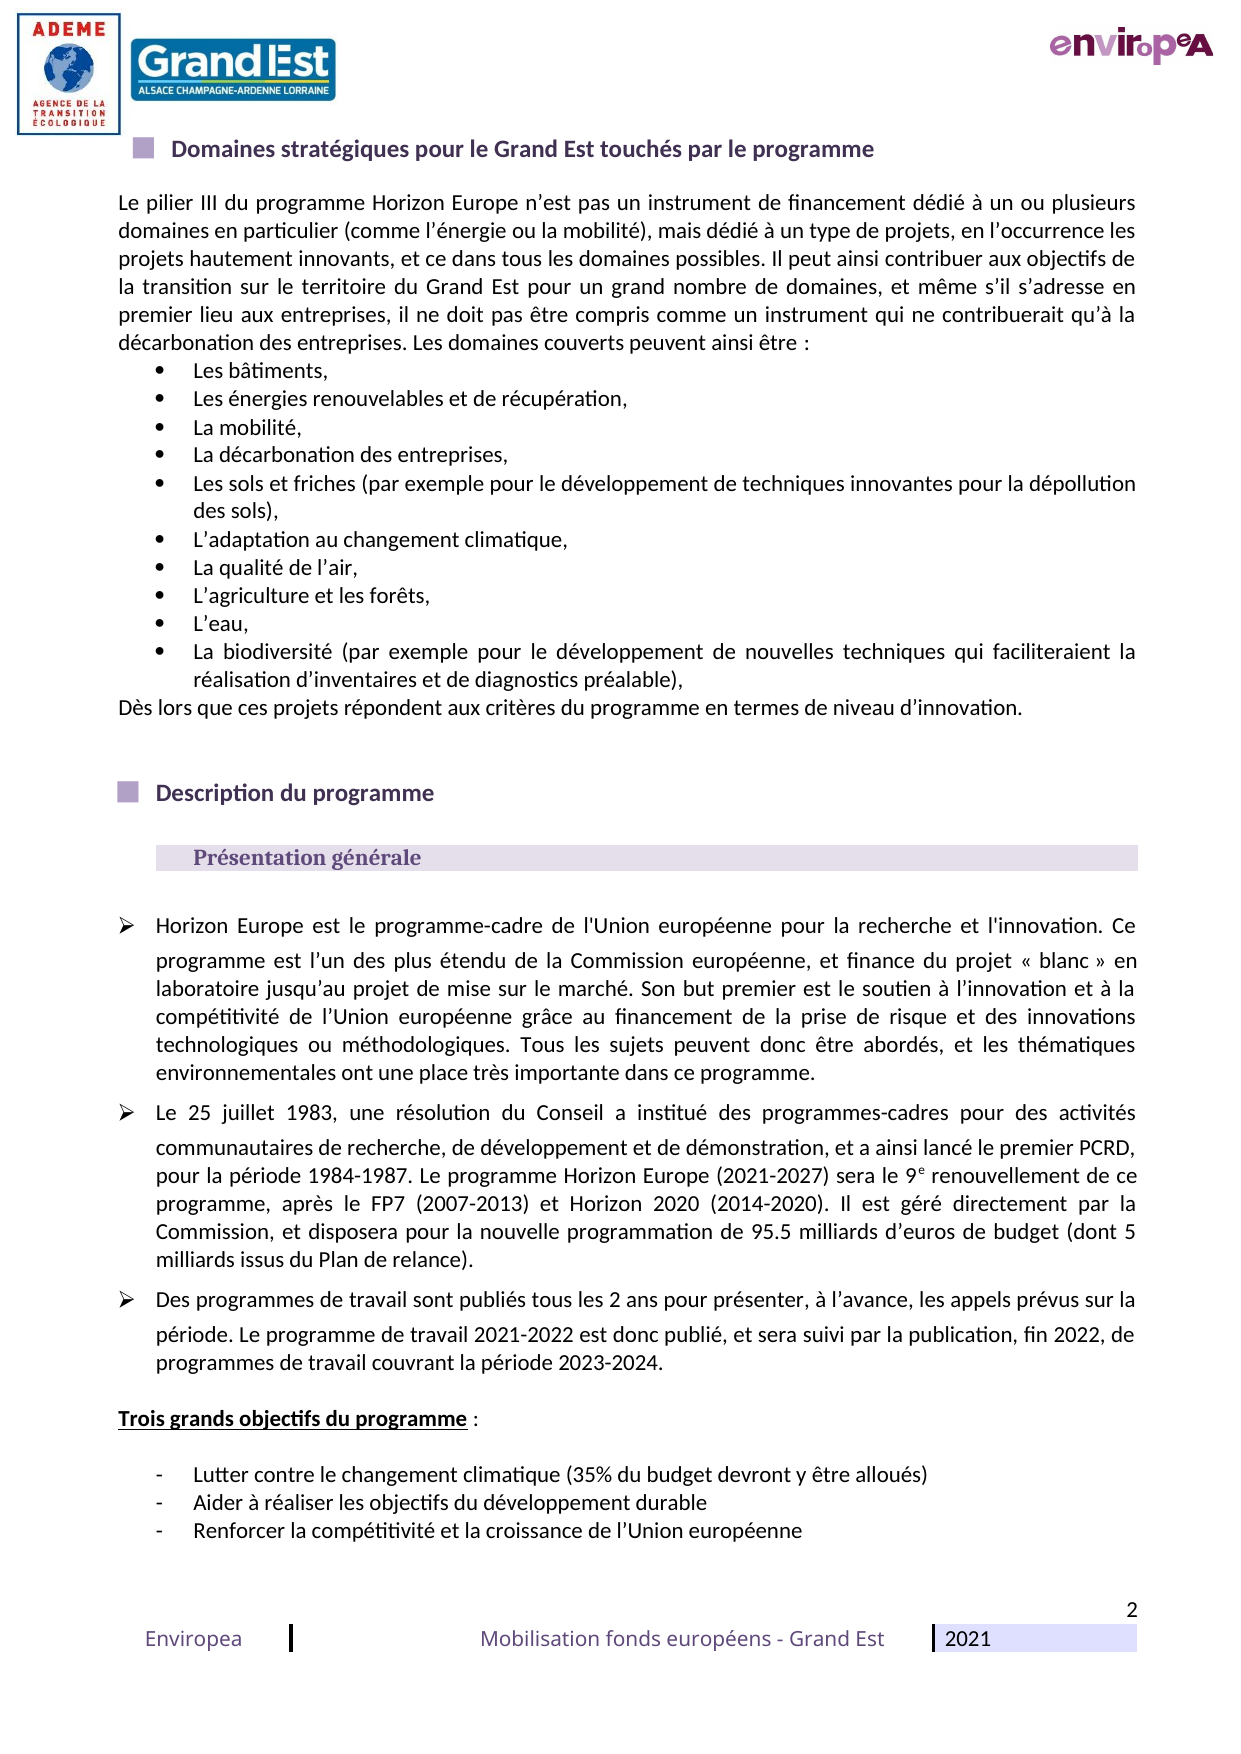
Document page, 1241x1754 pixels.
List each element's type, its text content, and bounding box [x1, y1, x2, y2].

list L’adaptation au changement climatique, [156, 525, 1138, 553]
picture [3, 8, 339, 139]
list Renforcer la compétitivité et la croissance de l’Union européenne [156, 1517, 1138, 1544]
list Horizon Europe est le programme-cadre de l'Union européenne pour la recherche et l'innovation. Ce programme est l’un des plus étendu de la Commission européenne, et finance du projet « blanc » en laboratoire jusqu’au projet de mise sur le marché. Son but premier est le soutien à l’innovation et à la compétitivité de l’Union européenne grâce au financement de la prise de risque et des innovations technologiques ou méthodologiques. Tous les sujets peuvent donc être abordés, et les thématiques environnementales ont une place très importante dans ce programme. [118, 899, 1138, 1086]
list Les bâtiments, [156, 357, 1138, 384]
list L’agriculture et les forêts, [156, 581, 1138, 609]
picture [1050, 27, 1214, 65]
list La biodiversité (par exemple pour le développement de nouvelles techniques qui faciliteraient la réalisation d’inventaires et de diagnostics préalable), [156, 637, 1138, 693]
list Des programmes de travail sont publiés tous les 2 ans pour présenter, à l’avance, les appels prévus sur la période. Le programme de travail 2021-2022 est donc publié, et sera suivi par la publication, fin 2022, de programmes de travail couvrant la période 2023-2024. [118, 1273, 1138, 1376]
list Les sols et friches (par exemple pour le développement de techniques innovantes pour la dépollution des sols), [156, 469, 1138, 525]
list Le 25 juillet 1983, une résolution du Conseil a institué des programmes-cadres pour des activités communautaires de recherche, de développement et de démonstration, et a ainsi lancé le premier PCRD, pour la période 1984-1987. Le programme Horizon Europe (2021-2027) sera le 9e renouvellement de ce programme, après le FP7 (2007-2013) et Horizon 2020 (2014-2020). Il est géré directement par la Commission, et disposera pour la nouvelle programmation de 95.5 milliards d’euros de budget (dont 5 milliards issus du Plan de relance). [118, 1086, 1138, 1273]
subtitle Présentation générale [156, 845, 1138, 871]
list Domaines stratégiques pour le Grand Est touchés par le programme [118, 133, 1138, 163]
list Le pilier III du programme Horizon Europe n’est pas un instrument de financement dédié à un ou plusieurs domaines en particulier (comme l’énergie ou la mobilité), mais dédié à un type de projets, en l’occurrence les projets hautement innovants, et ce dans tous les domaines possibles. Il peut ainsi contribuer aux objectifs de la transition sur le territoire du Grand Est pour un grand nombre de domaines, et même s’il s’adresse en premier lieu aux entreprises, il ne doit pas être compris comme un instrument qui ne contribuerait qu’à la décarbonation des entreprises. Les domaines couverts peuvent ainsi être : [118, 188, 1138, 357]
list Lutter contre le changement climatique (35% du budget devront y être alloués) [156, 1461, 1138, 1488]
list La mobilité, [156, 413, 1138, 441]
text Trois grands objectifs du programme : [118, 1404, 1138, 1432]
list La décarbonation des entreprises, [156, 441, 1138, 469]
list Aider à réaliser les objectifs du développement durable [156, 1488, 1138, 1517]
list L’eau, [156, 609, 1138, 637]
list Les énergies renouvelables et de récupération, [156, 384, 1138, 413]
list La qualité de l’air, [156, 553, 1138, 581]
list Dès lors que ces projets répondent aux critères du programme en termes de niveau d’innovation. [118, 693, 1138, 721]
list Description du programme [118, 777, 1138, 807]
